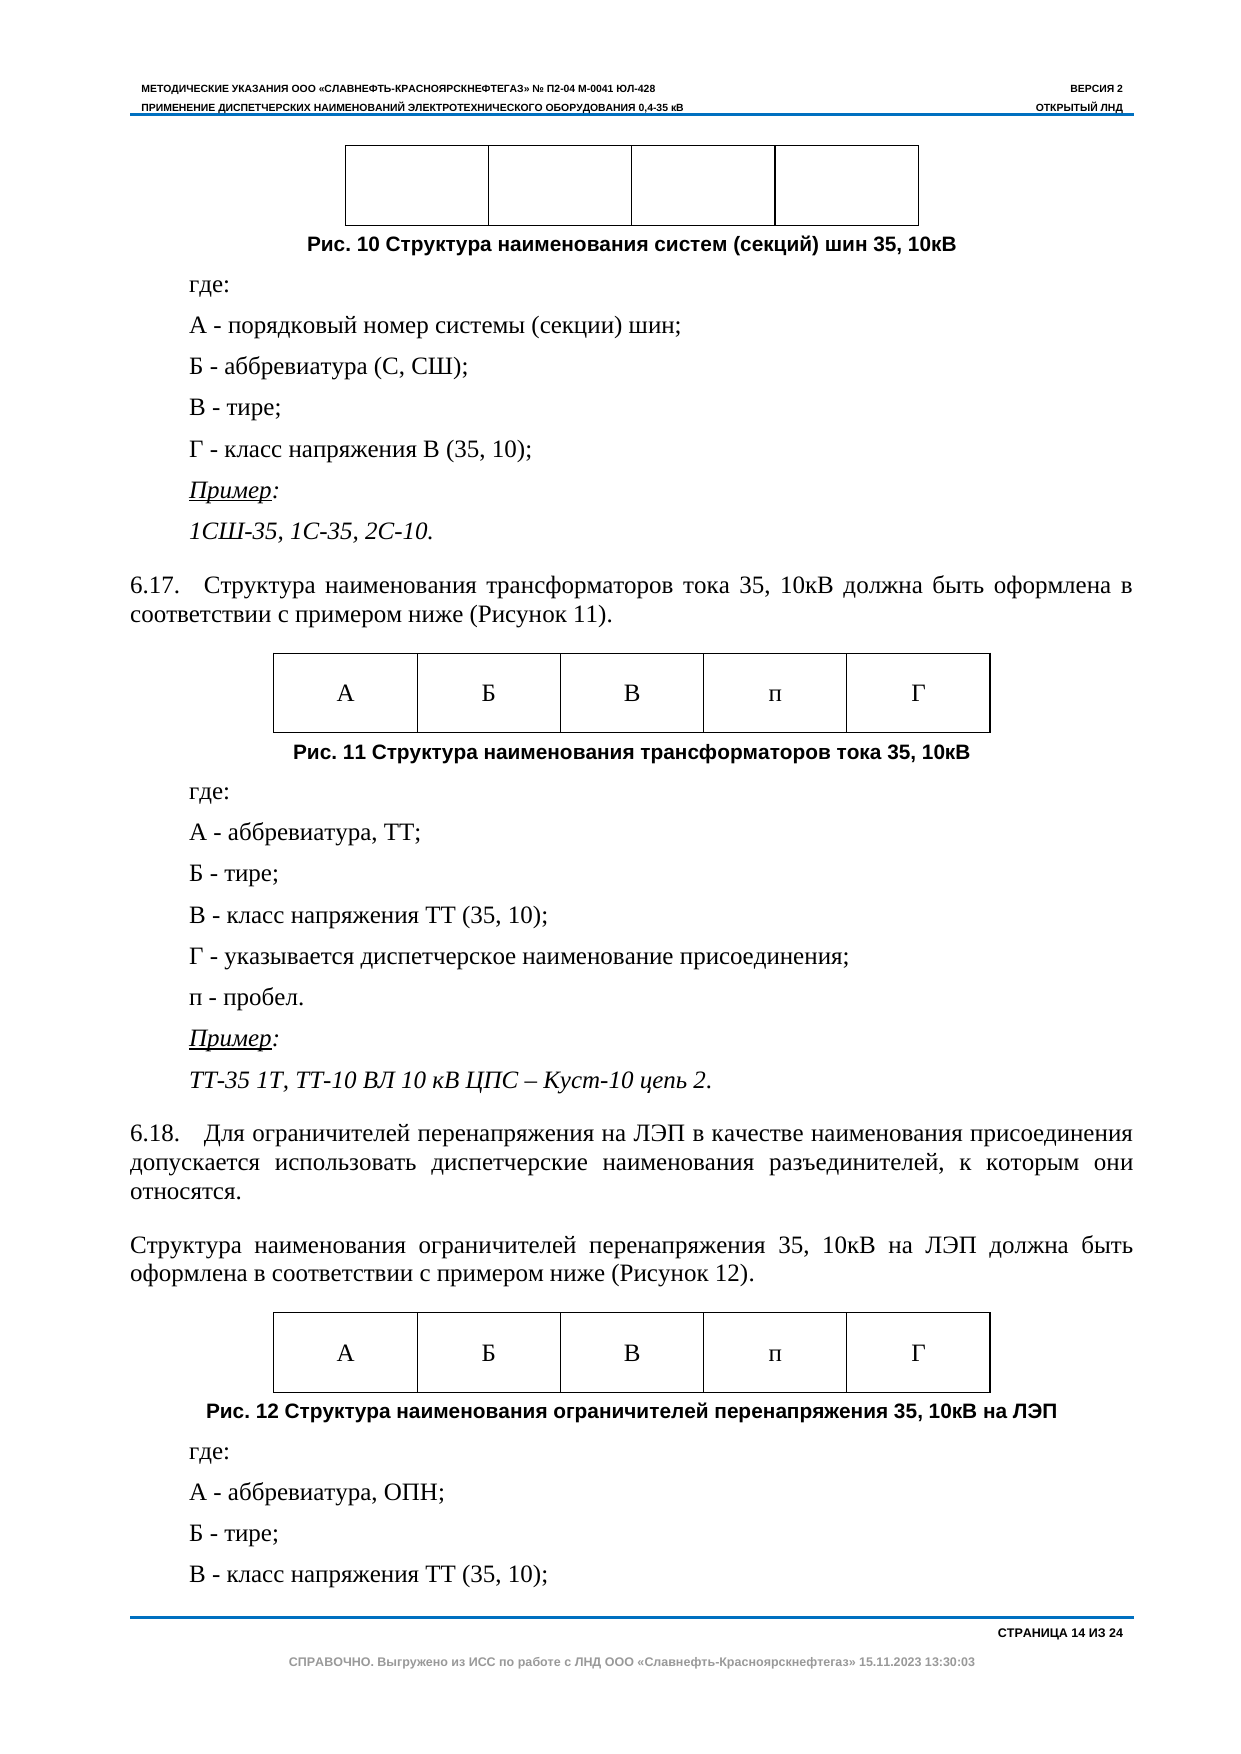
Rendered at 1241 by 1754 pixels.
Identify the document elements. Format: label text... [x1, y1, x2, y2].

table_header В [632, 146, 774, 225]
table_header Б [418, 1313, 560, 1392]
text В - класс напряжения ТТ (35, 10); [189, 1559, 1134, 1588]
table_header Г [847, 1313, 989, 1392]
table_header В [561, 654, 703, 732]
text В - класс напряжения ТТ (35, 10); [189, 900, 1134, 928]
text А - порядковый номер системы (секции) шин; [189, 310, 1134, 339]
table_header Г [847, 654, 989, 732]
text Г - класс напряжения В (35, 10); [189, 434, 1134, 462]
table_header Б [418, 654, 560, 732]
text Б - тире; [189, 1518, 1134, 1547]
table_header Г [776, 146, 918, 225]
list 6.17. Структура наименования трансформаторов тока 35, 10кВ должна быть оформлена в соответствии с примером ниже (Рисунок 11). [130, 570, 1134, 627]
table_header В [561, 1313, 703, 1392]
text Рис. 10 Структура наименования систем (секций) шин 35, 10кВ [130, 232, 1134, 256]
text А - аббревиатура, ОПН; [189, 1477, 1134, 1506]
text где: [189, 1436, 1134, 1464]
list Структура наименования ограничителей перенапряжения 35, 10кВ на ЛЭП должна быть оформлена в соответствии с примером ниже (Рисунок 12). [130, 1230, 1134, 1287]
text Рис. 12 Структура наименования ограничителей перенапряжения 35, 10кВ на ЛЭП [130, 1399, 1134, 1423]
text п - пробел. [189, 982, 1134, 1011]
text ТТ-35 1Т, ТТ-10 ВЛ 10 кВ ЦПС – Куст-10 цепь 2. [189, 1065, 1134, 1093]
list Пример: [189, 1023, 1134, 1052]
text где: [189, 269, 1134, 297]
text Рис. 11 Структура наименования трансформаторов тока 35, 10кВ [130, 739, 1134, 763]
text А - аббревиатура, ТТ; [189, 817, 1134, 846]
table_header А [346, 146, 488, 225]
text Б - тире; [189, 858, 1134, 887]
table_header А [274, 654, 417, 732]
text 1СШ-35, 1С-35, 2С-10. [189, 516, 1134, 545]
text В - тире; [189, 392, 1134, 421]
list 6.18. Для ограничителей перенапряжения на ЛЭП в качестве наименования присоединения допускается использовать диспетчерские наименования разъединителей, к которым они относятся. [130, 1118, 1134, 1205]
table_header п [704, 654, 846, 732]
text где: [189, 776, 1134, 805]
list Пример: [189, 475, 1134, 504]
table_header А [274, 1313, 417, 1392]
text Г - указывается диспетчерское наименование присоединения; [189, 941, 1134, 970]
table_header п [704, 1313, 846, 1392]
table_header Б [489, 146, 631, 225]
text Б - аббревиатура (С, СШ); [189, 351, 1134, 380]
